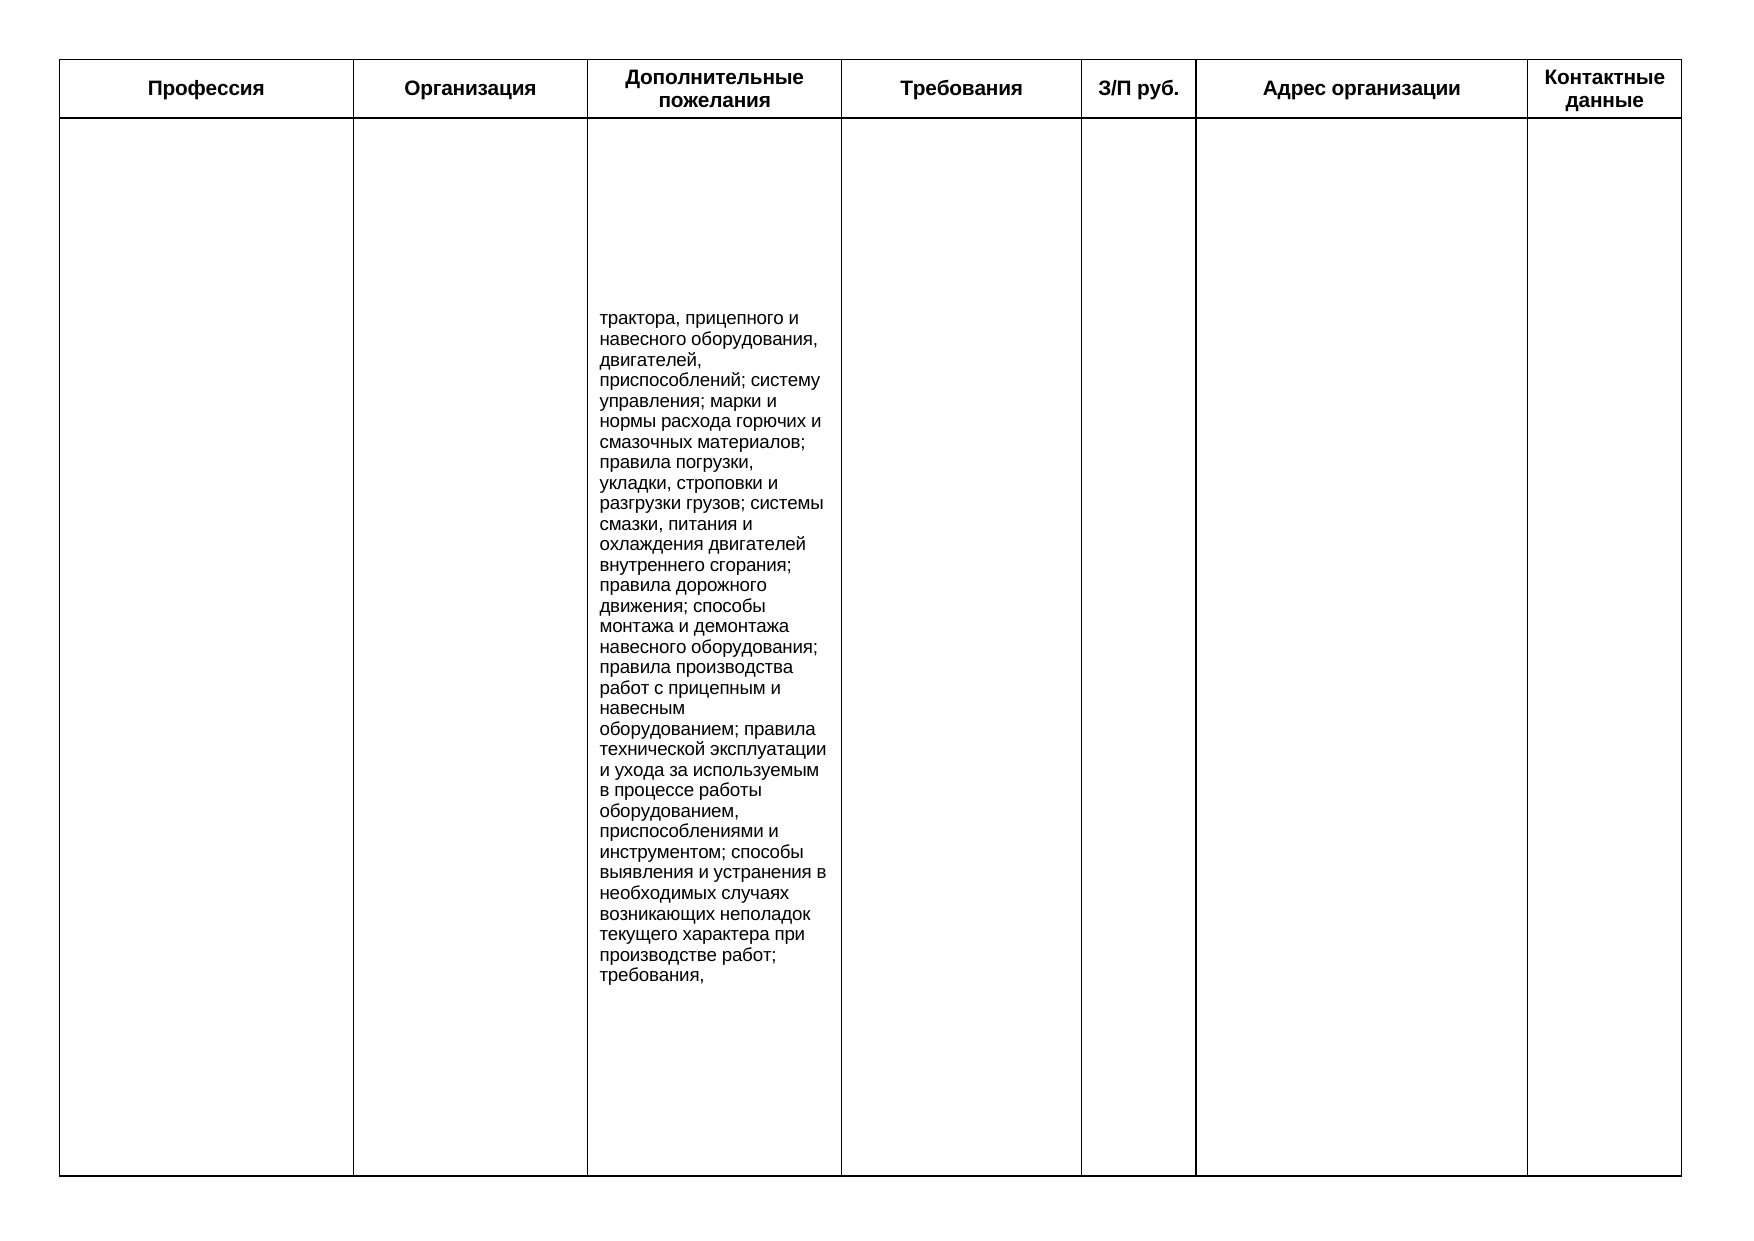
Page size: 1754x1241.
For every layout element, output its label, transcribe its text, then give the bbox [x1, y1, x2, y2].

table_cell Требования [842, 60, 1081, 117]
table_cell Дополнительные пожелания [588, 60, 841, 117]
table_cell [1528, 119, 1681, 1175]
table_cell [1197, 119, 1527, 1175]
table_cell Контактные данные [1528, 60, 1681, 117]
table_cell [354, 119, 587, 1175]
table_cell Организация [354, 60, 587, 117]
table_cell Профессия [60, 60, 353, 117]
table_cell трактора, прицепного и навесного оборудования, двигателей, приспособлений; систему управления; марки и нормы расхода горючих и смазочных материалов; правила погрузки, укладки, строповки и разгрузки грузов; системы смазки, питания и охлаждения двигателей внутреннего сгорания; правила дорожного движения; способы монтажа и демонтажа навесного оборудования; правила производства работ с прицепным и навесным оборудованием; правила технической эксплуатации и ухода за используемым в процессе работы оборудованием, приспособлениями и инструментом; способы выявления и устранения в необходимых случаях возникающих неполадок текущего характера при производстве работ; требования, [588, 119, 841, 1175]
table_cell [1082, 119, 1195, 1175]
table_cell Адрес организации [1197, 60, 1527, 117]
table_cell [60, 119, 353, 1175]
table_cell [842, 119, 1081, 1175]
table_cell З/П руб. [1082, 60, 1195, 117]
